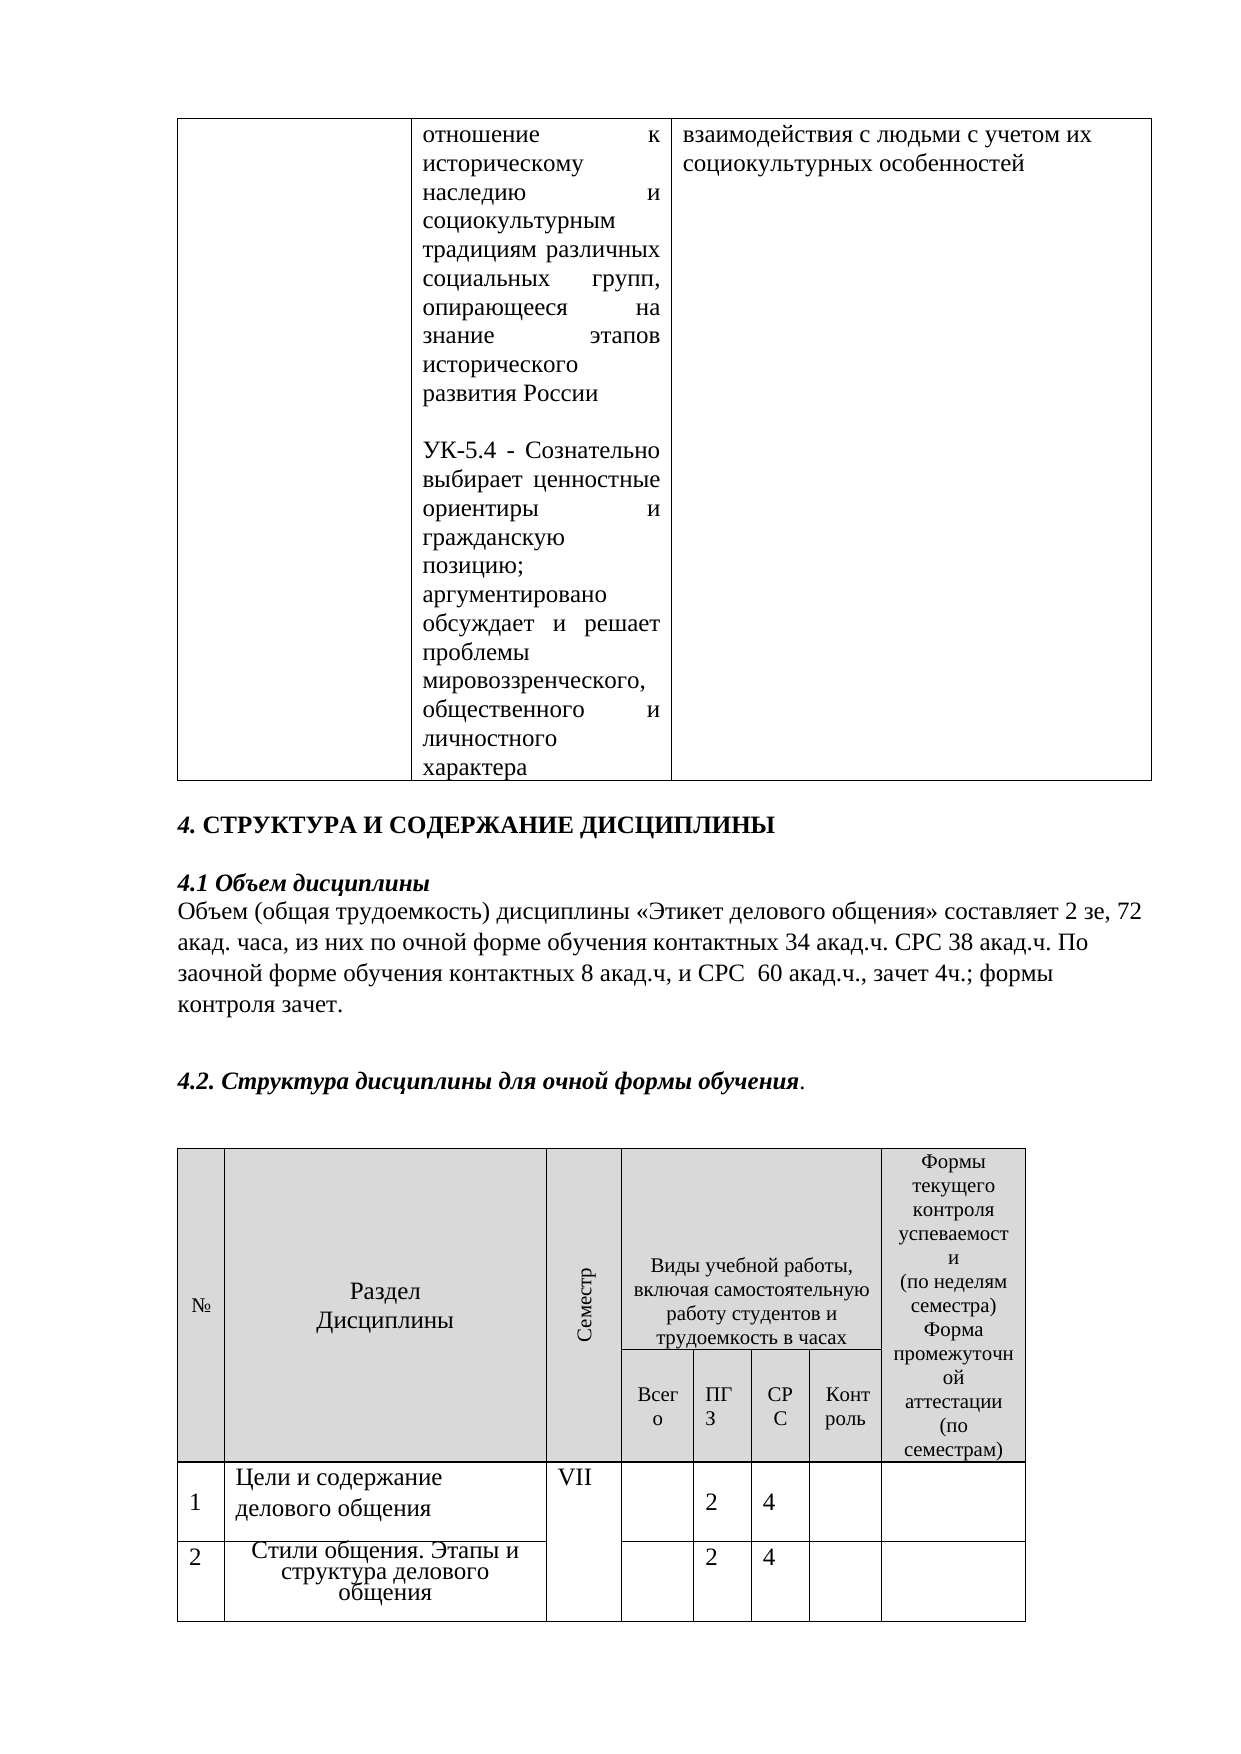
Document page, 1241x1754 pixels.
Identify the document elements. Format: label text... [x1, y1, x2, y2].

text Объем (общая трудоемкость) дисциплины «Этикет делового общения» составляет 2 зе, 72 акад. часа, из них по очной форме обучения контактных 34 акад.ч. СРС 38 акад.ч. По заочной форме обучения контактных 8 акад.ч, и СРС 60 акад.ч., зачет 4ч.; формы контроля зачет. [177, 896, 1152, 1018]
table_cell [622, 1463, 693, 1541]
table_cell [622, 1542, 693, 1621]
table_cell 2 [178, 1542, 224, 1621]
table_cell Цели и содержание делового общения [225, 1463, 546, 1541]
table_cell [412, 119, 671, 780]
table_cell Контроль [810, 1350, 881, 1461]
table_cell ПГЗ [694, 1350, 751, 1461]
table_cell СРС [752, 1350, 809, 1461]
table_header Семестр [547, 1149, 621, 1461]
table_cell 4 [752, 1542, 809, 1621]
table_cell VII [547, 1463, 621, 1621]
table_header Виды учебной работы, включая самостоятельную работу студентов и трудоемкость в часах [622, 1149, 881, 1349]
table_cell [672, 119, 1151, 780]
table_header Раздел Дисциплины [225, 1149, 546, 1461]
table_cell 1 [178, 1463, 224, 1541]
text 4.2. Структура дисциплины для очной формы обучения. [177, 1066, 1152, 1095]
table_cell 4 [752, 1463, 809, 1541]
text 4. СТРУКТУРА И СОДЕРЖАНИЕ ДИСЦИПЛИНЫ [177, 810, 1152, 839]
text 4.1 Объем дисциплины [177, 868, 1152, 896]
table_cell Всего [622, 1350, 693, 1461]
table_cell [882, 1542, 1025, 1621]
table_cell 2 [694, 1463, 751, 1541]
table_cell [810, 1542, 881, 1621]
table_header Формы текущего контроля успеваемости (по неделям семестра) Форма промежуточной аттестации (по семестрам) [882, 1149, 1025, 1461]
table_cell [810, 1463, 881, 1541]
table_cell 2 [694, 1542, 751, 1621]
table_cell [178, 119, 411, 780]
table_header № [178, 1149, 224, 1461]
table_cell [225, 1542, 546, 1621]
table_cell [882, 1463, 1025, 1541]
